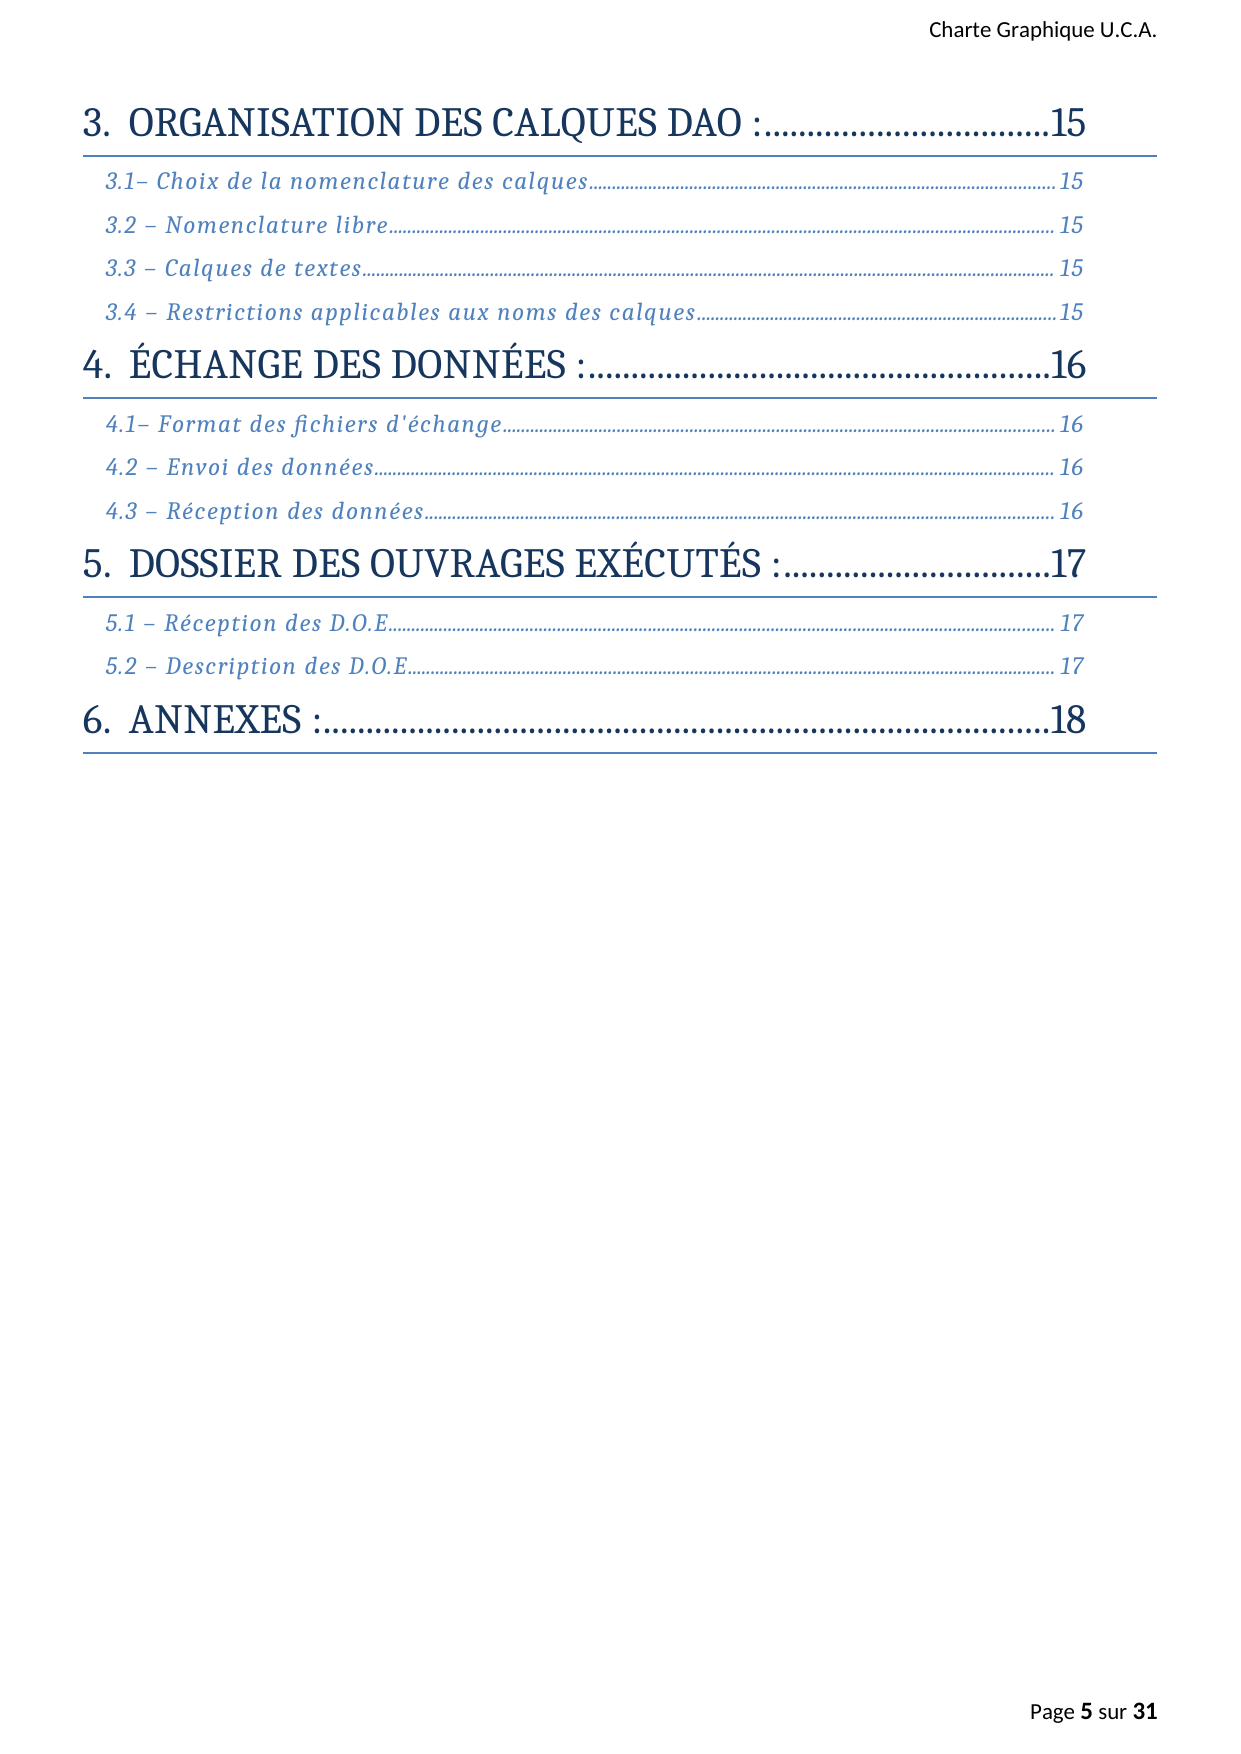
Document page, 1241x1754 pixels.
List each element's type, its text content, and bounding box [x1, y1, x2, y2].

text 5.2 – Description des D.O.E 17 [106, 652, 1157, 681]
text 3.1– Choix de la nomenclature des calques 15 [106, 167, 1157, 196]
text 4.3 – Réception des données 16 [106, 497, 1157, 525]
text 4. ÉCHANGE DES DONNÉES : 16 [83, 341, 1157, 397]
text 4.2 – Envoi des données 16 [106, 453, 1157, 482]
text 3. ORGANISATION DES CALQUES DAO : 15 [83, 98, 1157, 155]
text 3.3 – Calques de textes 15 [106, 254, 1157, 283]
text 6. ANNEXES : 18 [83, 696, 1157, 752]
text 5.1 – Réception des D.O.E 17 [106, 609, 1157, 637]
text 3.2 – Nomenclature libre 15 [106, 211, 1157, 239]
text 4.1– Format des fichiers d'échange 16 [106, 410, 1157, 438]
text 5. DOSSIER DES OUVRAGES EXÉCUTÉS : 17 [83, 540, 1157, 596]
text 3.4 – Restrictions applicables aux noms des calques 15 [106, 297, 1157, 326]
